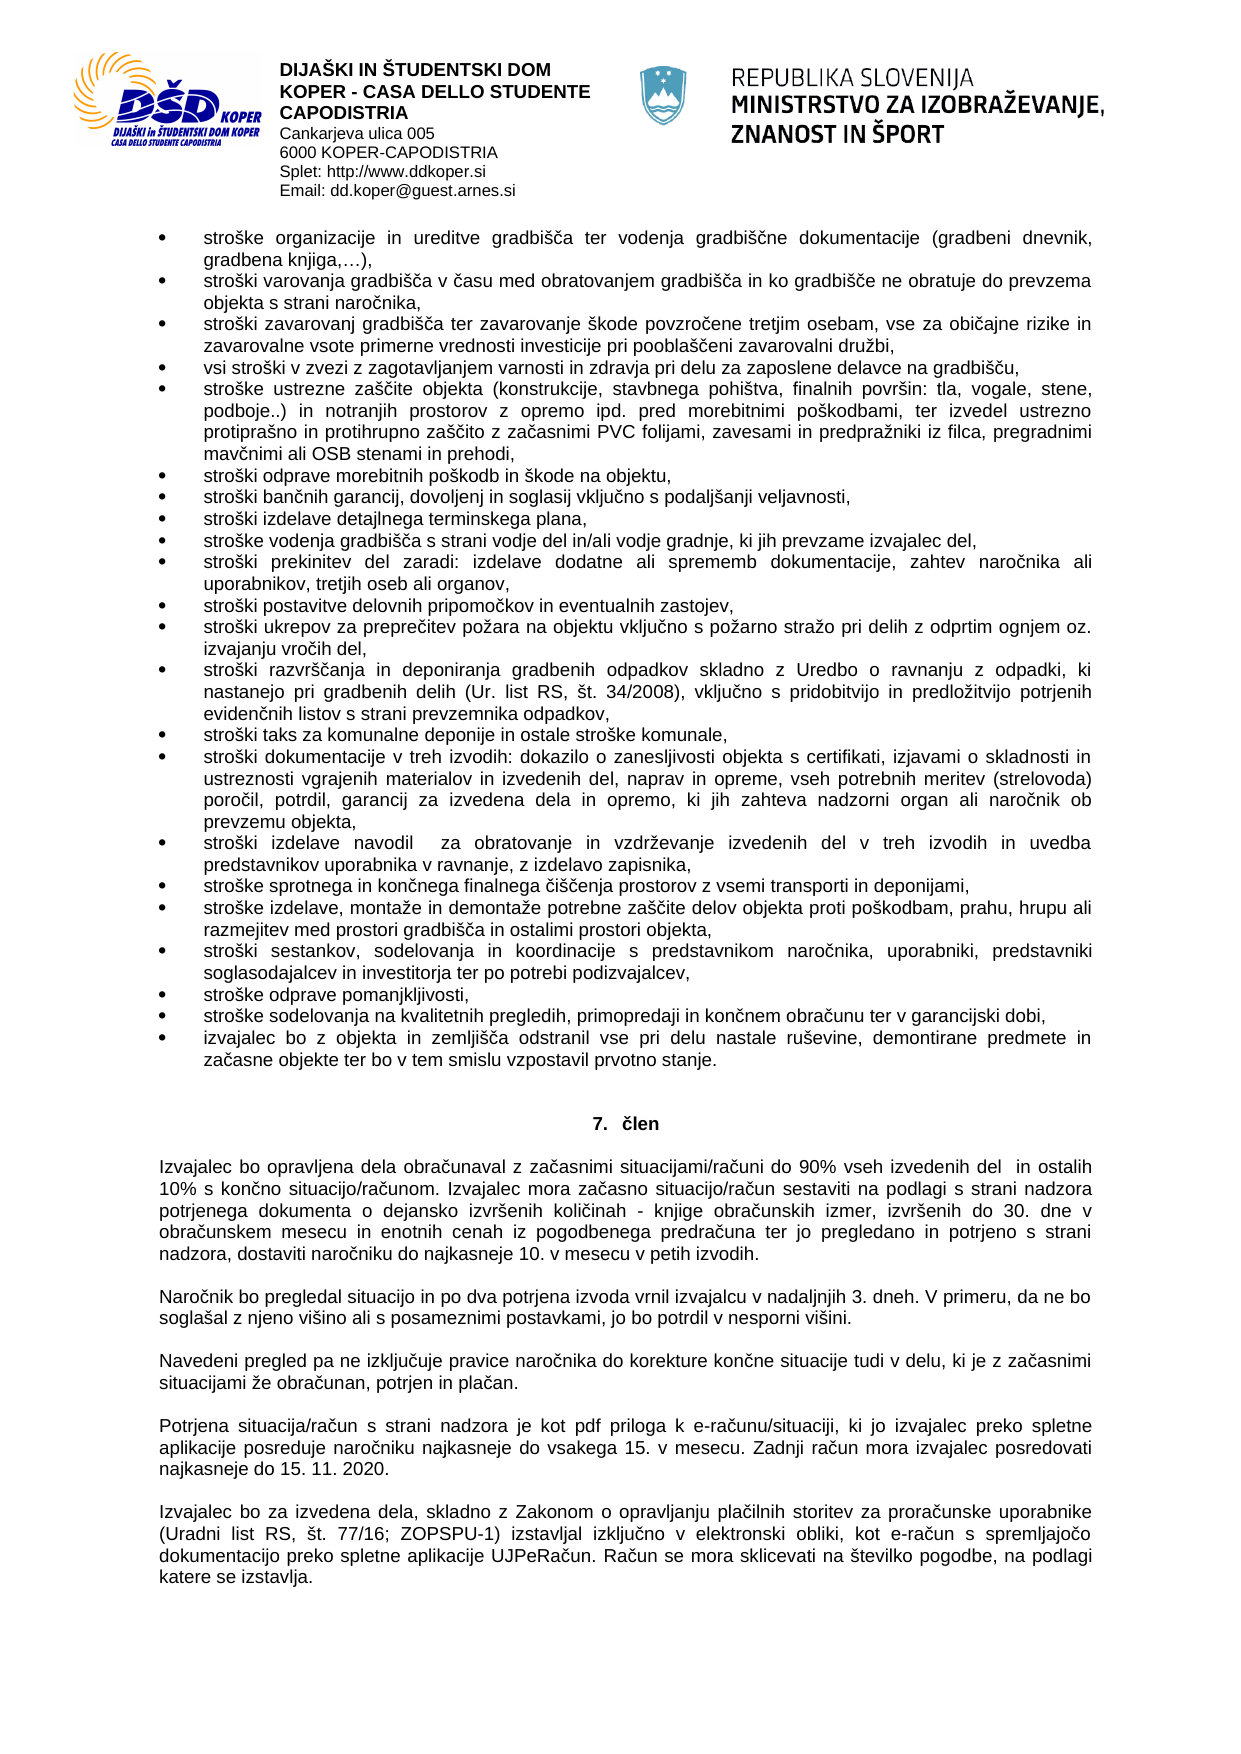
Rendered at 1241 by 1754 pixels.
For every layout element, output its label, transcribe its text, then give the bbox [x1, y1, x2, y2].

picture [640, 66, 1104, 146]
picture [73, 52, 262, 146]
